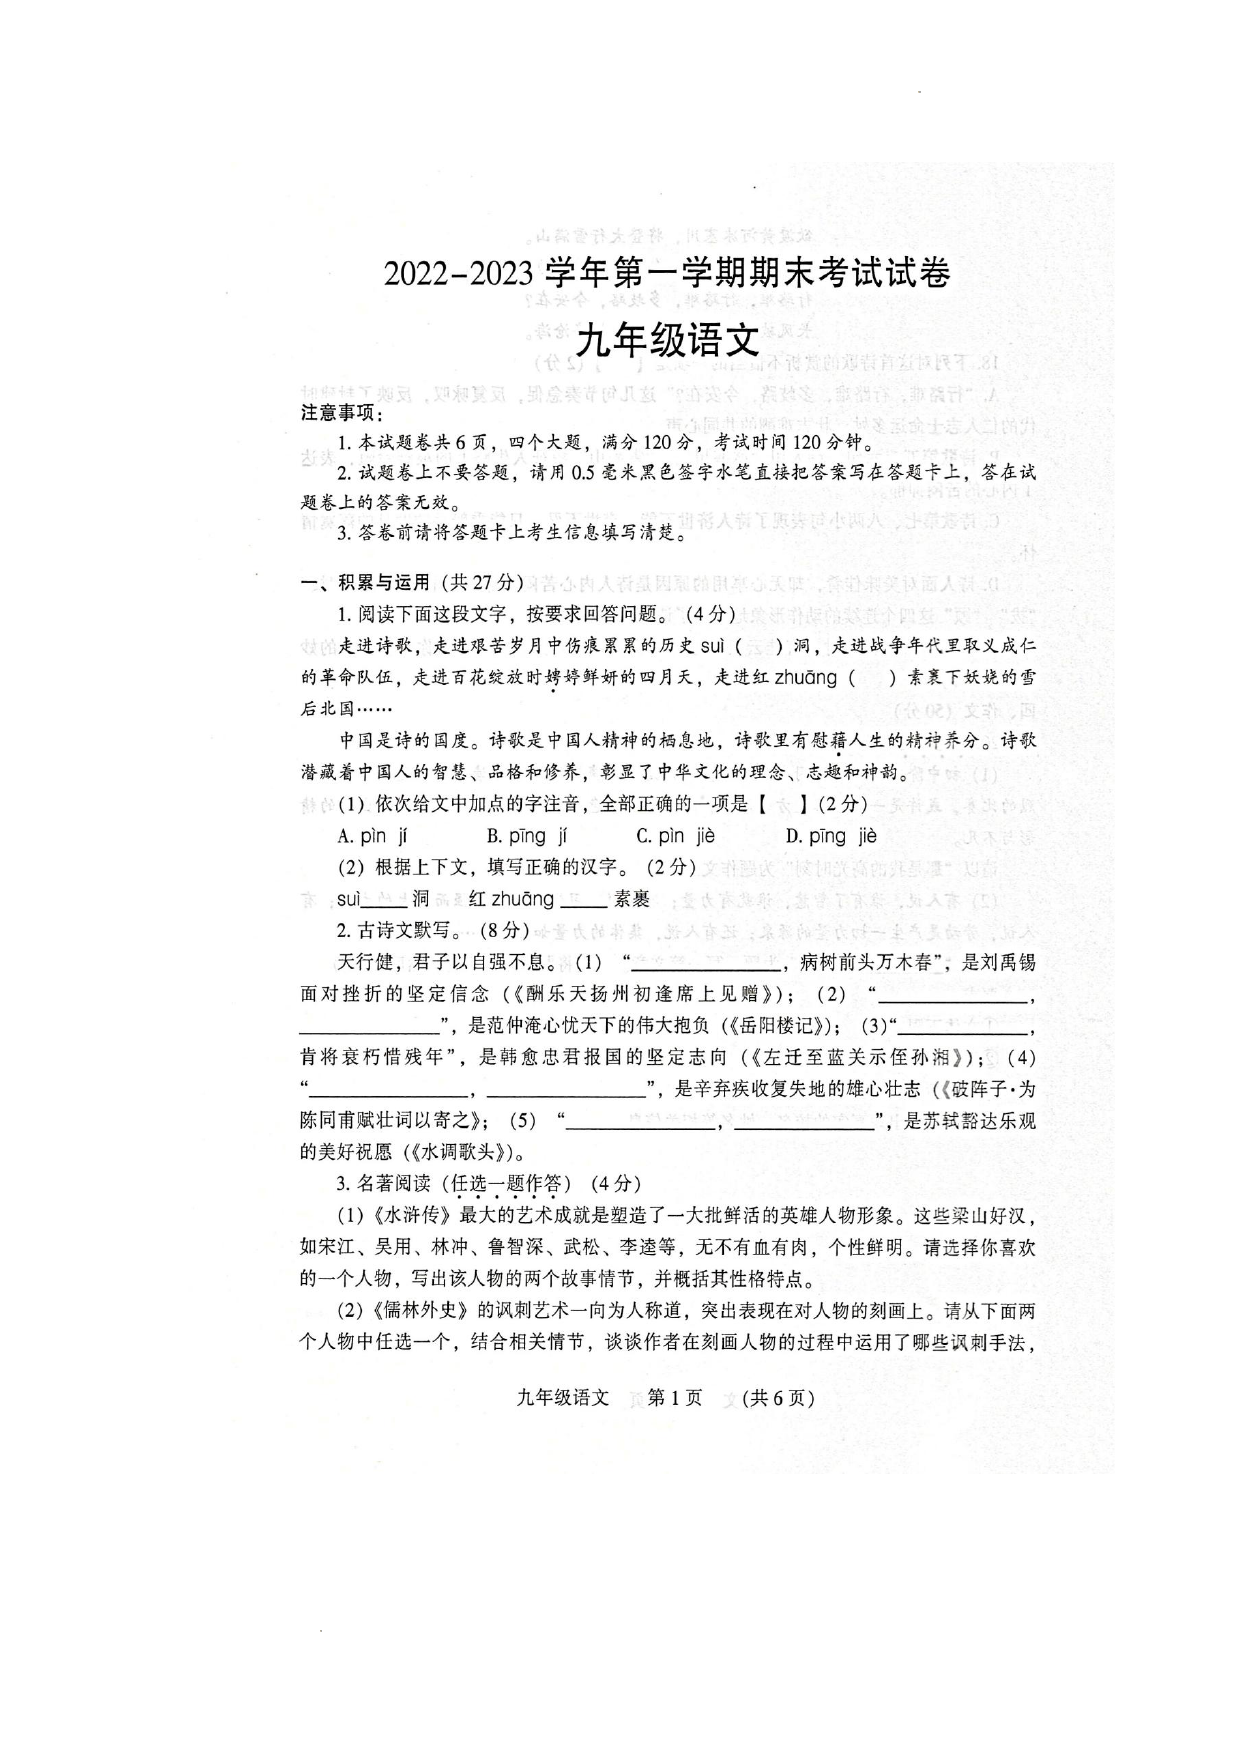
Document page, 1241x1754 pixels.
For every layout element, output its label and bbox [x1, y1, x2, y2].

picture [187, 162, 1115, 1474]
